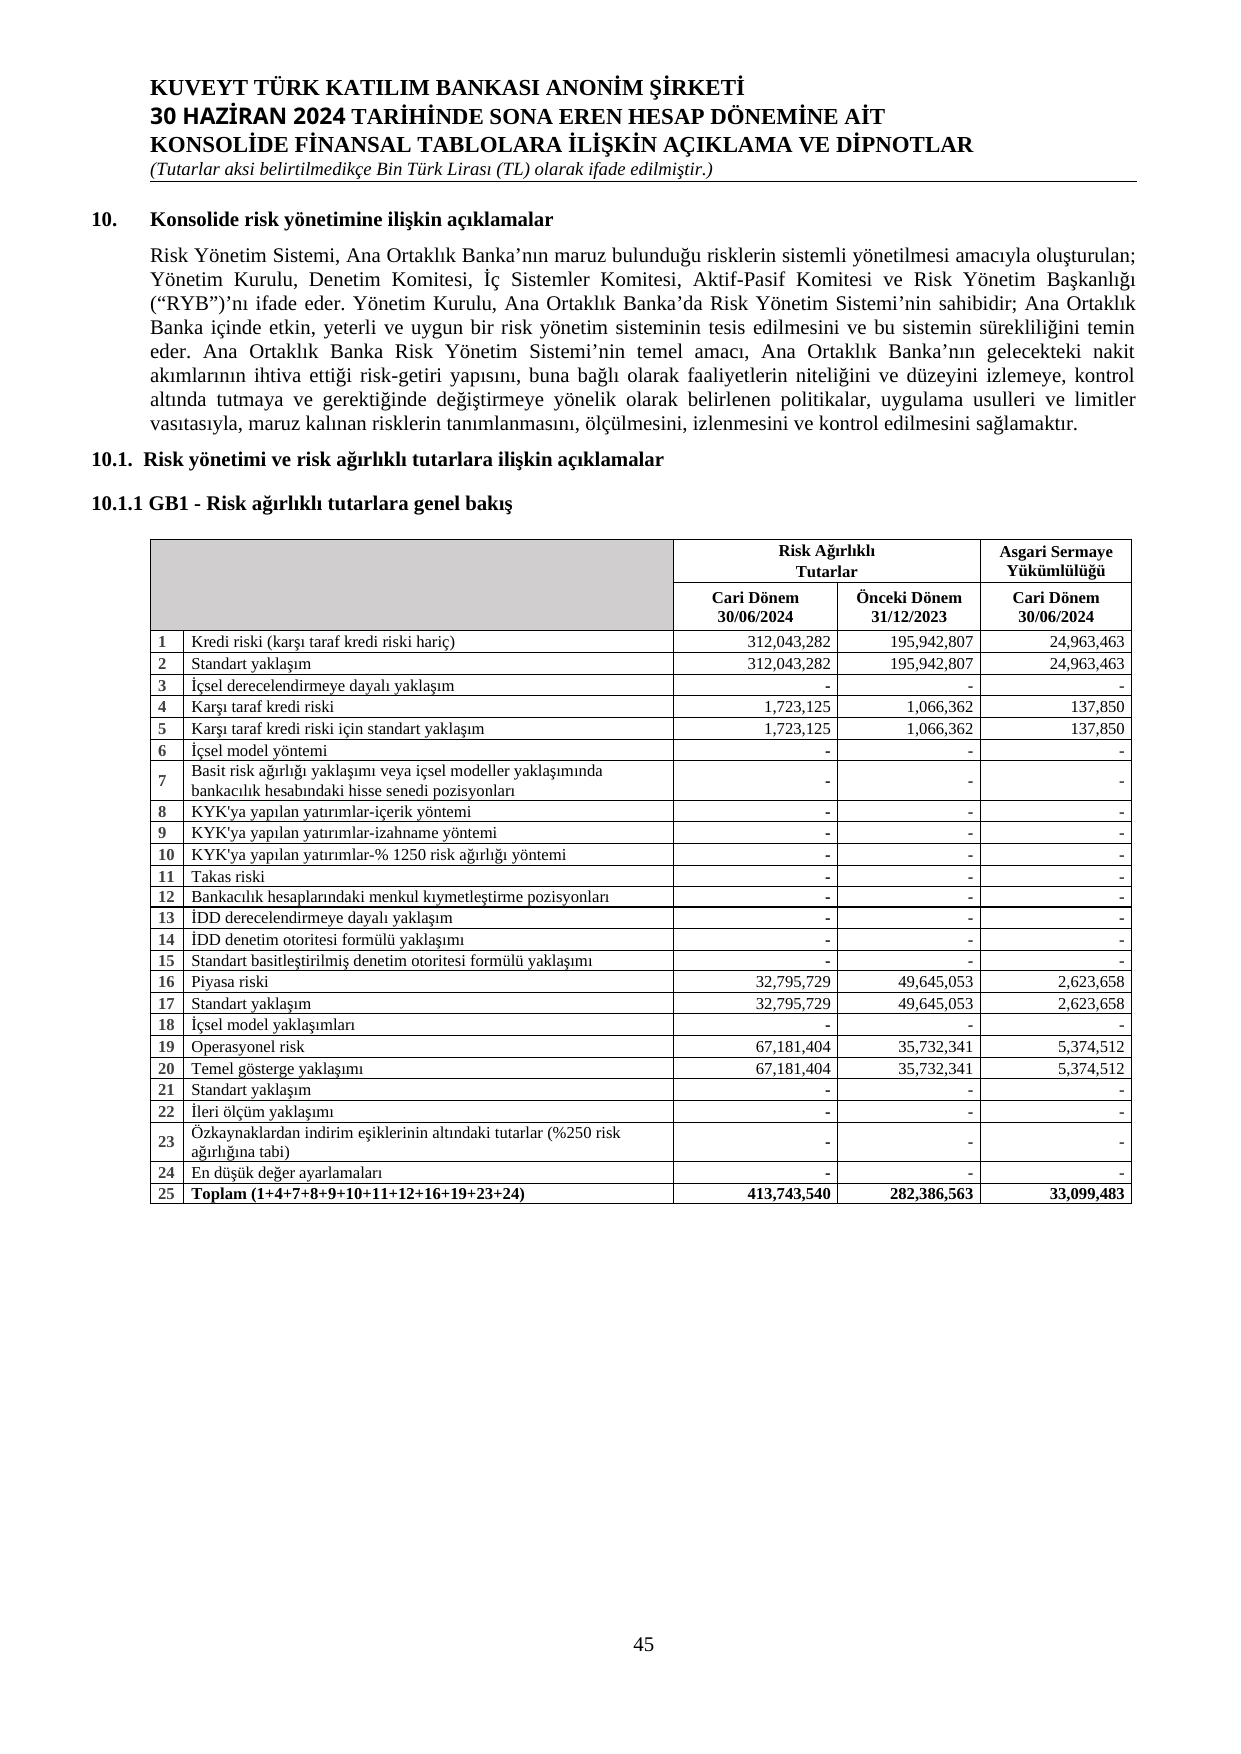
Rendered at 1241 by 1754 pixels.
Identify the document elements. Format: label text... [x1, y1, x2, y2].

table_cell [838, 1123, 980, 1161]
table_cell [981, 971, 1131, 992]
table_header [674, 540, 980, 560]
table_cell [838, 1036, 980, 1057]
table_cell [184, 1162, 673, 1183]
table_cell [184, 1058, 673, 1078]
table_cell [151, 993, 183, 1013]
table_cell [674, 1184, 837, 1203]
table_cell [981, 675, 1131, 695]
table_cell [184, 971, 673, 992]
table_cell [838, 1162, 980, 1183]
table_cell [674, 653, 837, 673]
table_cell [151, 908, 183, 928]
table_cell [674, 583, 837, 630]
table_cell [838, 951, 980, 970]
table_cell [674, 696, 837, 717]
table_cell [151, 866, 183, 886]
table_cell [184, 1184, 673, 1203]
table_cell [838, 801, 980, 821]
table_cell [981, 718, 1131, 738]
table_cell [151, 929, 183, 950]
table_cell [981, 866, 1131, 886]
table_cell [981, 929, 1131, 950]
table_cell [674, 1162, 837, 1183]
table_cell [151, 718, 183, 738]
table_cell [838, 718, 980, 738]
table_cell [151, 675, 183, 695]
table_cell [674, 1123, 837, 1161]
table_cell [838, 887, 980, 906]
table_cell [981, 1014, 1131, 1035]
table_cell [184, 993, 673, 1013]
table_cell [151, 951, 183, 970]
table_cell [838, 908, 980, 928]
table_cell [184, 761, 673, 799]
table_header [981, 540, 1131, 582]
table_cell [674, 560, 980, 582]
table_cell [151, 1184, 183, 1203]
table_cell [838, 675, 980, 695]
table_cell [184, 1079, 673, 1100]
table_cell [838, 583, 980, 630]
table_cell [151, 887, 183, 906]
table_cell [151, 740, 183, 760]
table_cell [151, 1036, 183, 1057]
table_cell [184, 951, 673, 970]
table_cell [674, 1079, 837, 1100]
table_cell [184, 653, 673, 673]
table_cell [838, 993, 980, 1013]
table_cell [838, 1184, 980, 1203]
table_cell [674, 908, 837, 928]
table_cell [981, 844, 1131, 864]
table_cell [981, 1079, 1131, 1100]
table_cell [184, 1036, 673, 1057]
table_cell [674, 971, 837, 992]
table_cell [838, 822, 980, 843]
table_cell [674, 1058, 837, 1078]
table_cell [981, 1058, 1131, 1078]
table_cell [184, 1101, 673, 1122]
text Risk Yönetim Sistemi, Ana Ortaklık Banka’nın maruz bulunduğu risklerin sistemli yönetilmesi amacıyla oluşturulan; Yönetim Kurulu, Denetim Komitesi, İç Sistemler Komitesi, Aktif-Pasif Komitesi ve Risk Yönetim Başkanlığı (“RYB”)’nı ifade eder. Yönetim Kurulu, Ana Ortaklık Banka’da Risk Yönetim Sistemi’nin sahibidir; Ana Ortaklık Banka içinde etkin, yeterli ve uygun bir risk yönetim sisteminin tesis edilmesini ve bu sistemin sürekliliğini temin eder. Ana Ortaklık Banka Risk Yönetim Sistemi’nin temel amacı, Ana Ortaklık Banka’nın gelecekteki nakit akımlarının ihtiva ettiği risk-getiri yapısını, buna bağlı olarak faaliyetlerin niteliğini ve düzeyini izlemeye, kontrol altında tutmaya ve gerektiğinde değiştirmeye yönelik olarak belirlenen politikalar, uygulama usulleri ve limitler vasıtasıyla, maruz kalınan risklerin tanımlanmasını, ölçülmesini, izlenmesini ve kontrol edilmesini sağlamaktır. [150, 243, 1137, 435]
text 10.1. Risk yönetimi ve risk ağırlıklı tutarlara ilişkin açıklamalar [91, 447, 1137, 471]
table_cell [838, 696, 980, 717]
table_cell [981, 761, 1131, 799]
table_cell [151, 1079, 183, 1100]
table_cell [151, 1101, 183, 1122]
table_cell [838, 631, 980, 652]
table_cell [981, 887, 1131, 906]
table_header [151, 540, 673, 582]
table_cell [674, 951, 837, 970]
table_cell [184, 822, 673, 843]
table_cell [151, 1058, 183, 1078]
text 10. Konsolide risk yönetimine ilişkin açıklamalar [91, 207, 1137, 231]
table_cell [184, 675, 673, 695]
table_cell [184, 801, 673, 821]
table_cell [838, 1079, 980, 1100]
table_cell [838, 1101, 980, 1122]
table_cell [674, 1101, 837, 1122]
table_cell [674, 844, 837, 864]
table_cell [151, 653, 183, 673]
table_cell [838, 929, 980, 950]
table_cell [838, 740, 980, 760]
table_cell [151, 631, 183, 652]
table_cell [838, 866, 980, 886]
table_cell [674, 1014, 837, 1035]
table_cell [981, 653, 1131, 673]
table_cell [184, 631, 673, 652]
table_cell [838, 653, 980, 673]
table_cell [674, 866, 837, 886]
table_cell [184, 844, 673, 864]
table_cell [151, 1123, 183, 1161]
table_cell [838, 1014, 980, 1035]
text 10.1.1 GB1 - Risk ağırlıklı tutarlara genel bakış [91, 490, 1137, 514]
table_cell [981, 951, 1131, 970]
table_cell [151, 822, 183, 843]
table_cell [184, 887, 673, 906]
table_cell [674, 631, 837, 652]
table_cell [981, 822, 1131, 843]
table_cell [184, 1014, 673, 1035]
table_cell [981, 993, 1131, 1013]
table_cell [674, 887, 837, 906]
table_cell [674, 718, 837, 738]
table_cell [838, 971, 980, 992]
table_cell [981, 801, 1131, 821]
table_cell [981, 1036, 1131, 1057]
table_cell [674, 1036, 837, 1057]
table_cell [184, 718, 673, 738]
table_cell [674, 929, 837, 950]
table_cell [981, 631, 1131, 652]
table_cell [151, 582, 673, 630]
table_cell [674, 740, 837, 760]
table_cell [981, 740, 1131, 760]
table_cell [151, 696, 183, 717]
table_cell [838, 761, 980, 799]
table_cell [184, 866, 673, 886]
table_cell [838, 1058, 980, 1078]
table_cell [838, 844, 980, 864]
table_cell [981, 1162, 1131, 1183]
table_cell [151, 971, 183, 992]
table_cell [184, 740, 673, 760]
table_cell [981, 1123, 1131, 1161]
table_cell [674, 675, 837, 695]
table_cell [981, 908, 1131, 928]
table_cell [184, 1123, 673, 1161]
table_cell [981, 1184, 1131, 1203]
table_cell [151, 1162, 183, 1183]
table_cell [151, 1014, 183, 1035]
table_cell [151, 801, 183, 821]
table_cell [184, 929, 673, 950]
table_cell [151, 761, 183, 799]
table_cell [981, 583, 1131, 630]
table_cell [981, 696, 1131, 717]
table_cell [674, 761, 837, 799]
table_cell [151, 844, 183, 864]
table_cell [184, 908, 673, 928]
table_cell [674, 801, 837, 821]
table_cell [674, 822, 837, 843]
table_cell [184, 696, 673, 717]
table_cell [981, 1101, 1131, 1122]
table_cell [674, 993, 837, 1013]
